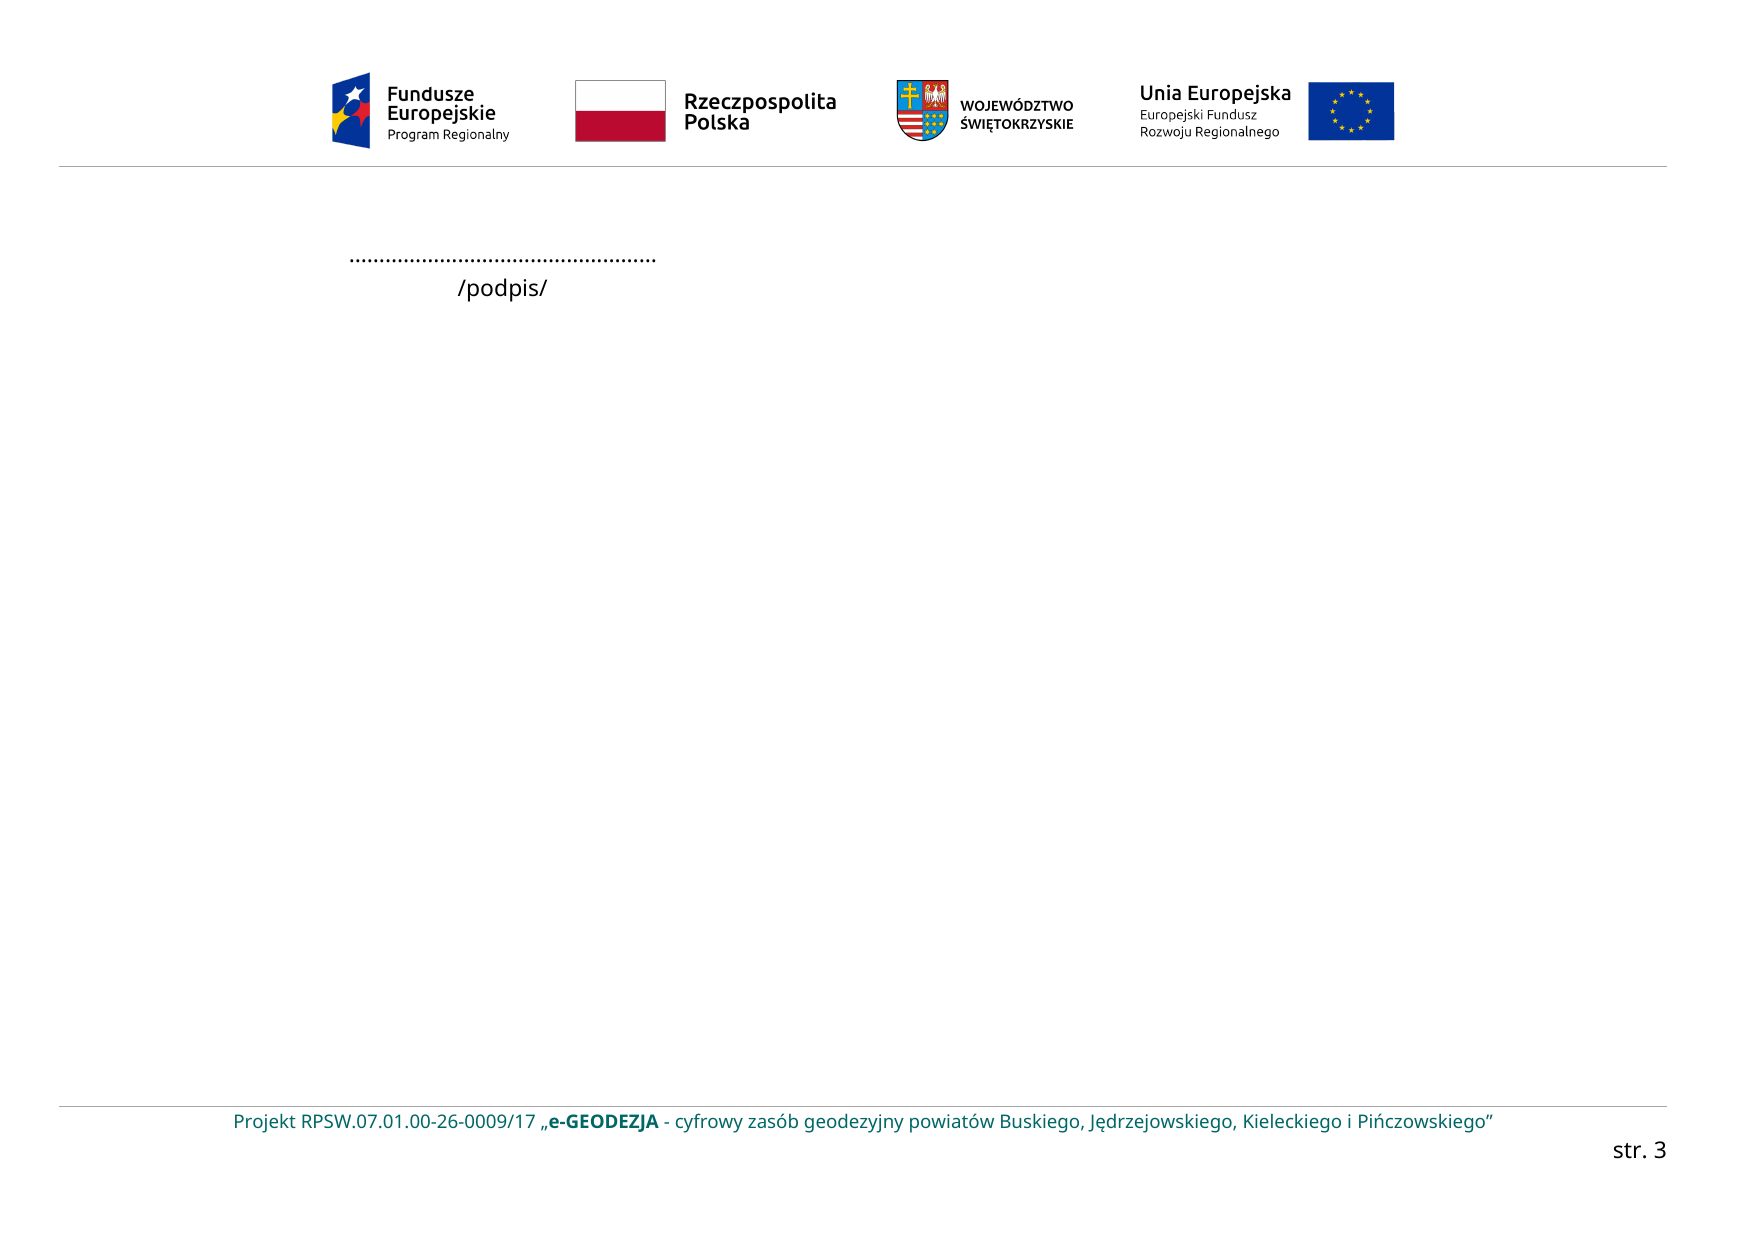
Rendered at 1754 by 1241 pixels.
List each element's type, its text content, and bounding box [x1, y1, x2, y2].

text …………………………………………… [59, 238, 946, 269]
picture [316, 59, 1409, 164]
text /podpis/ [59, 272, 946, 303]
